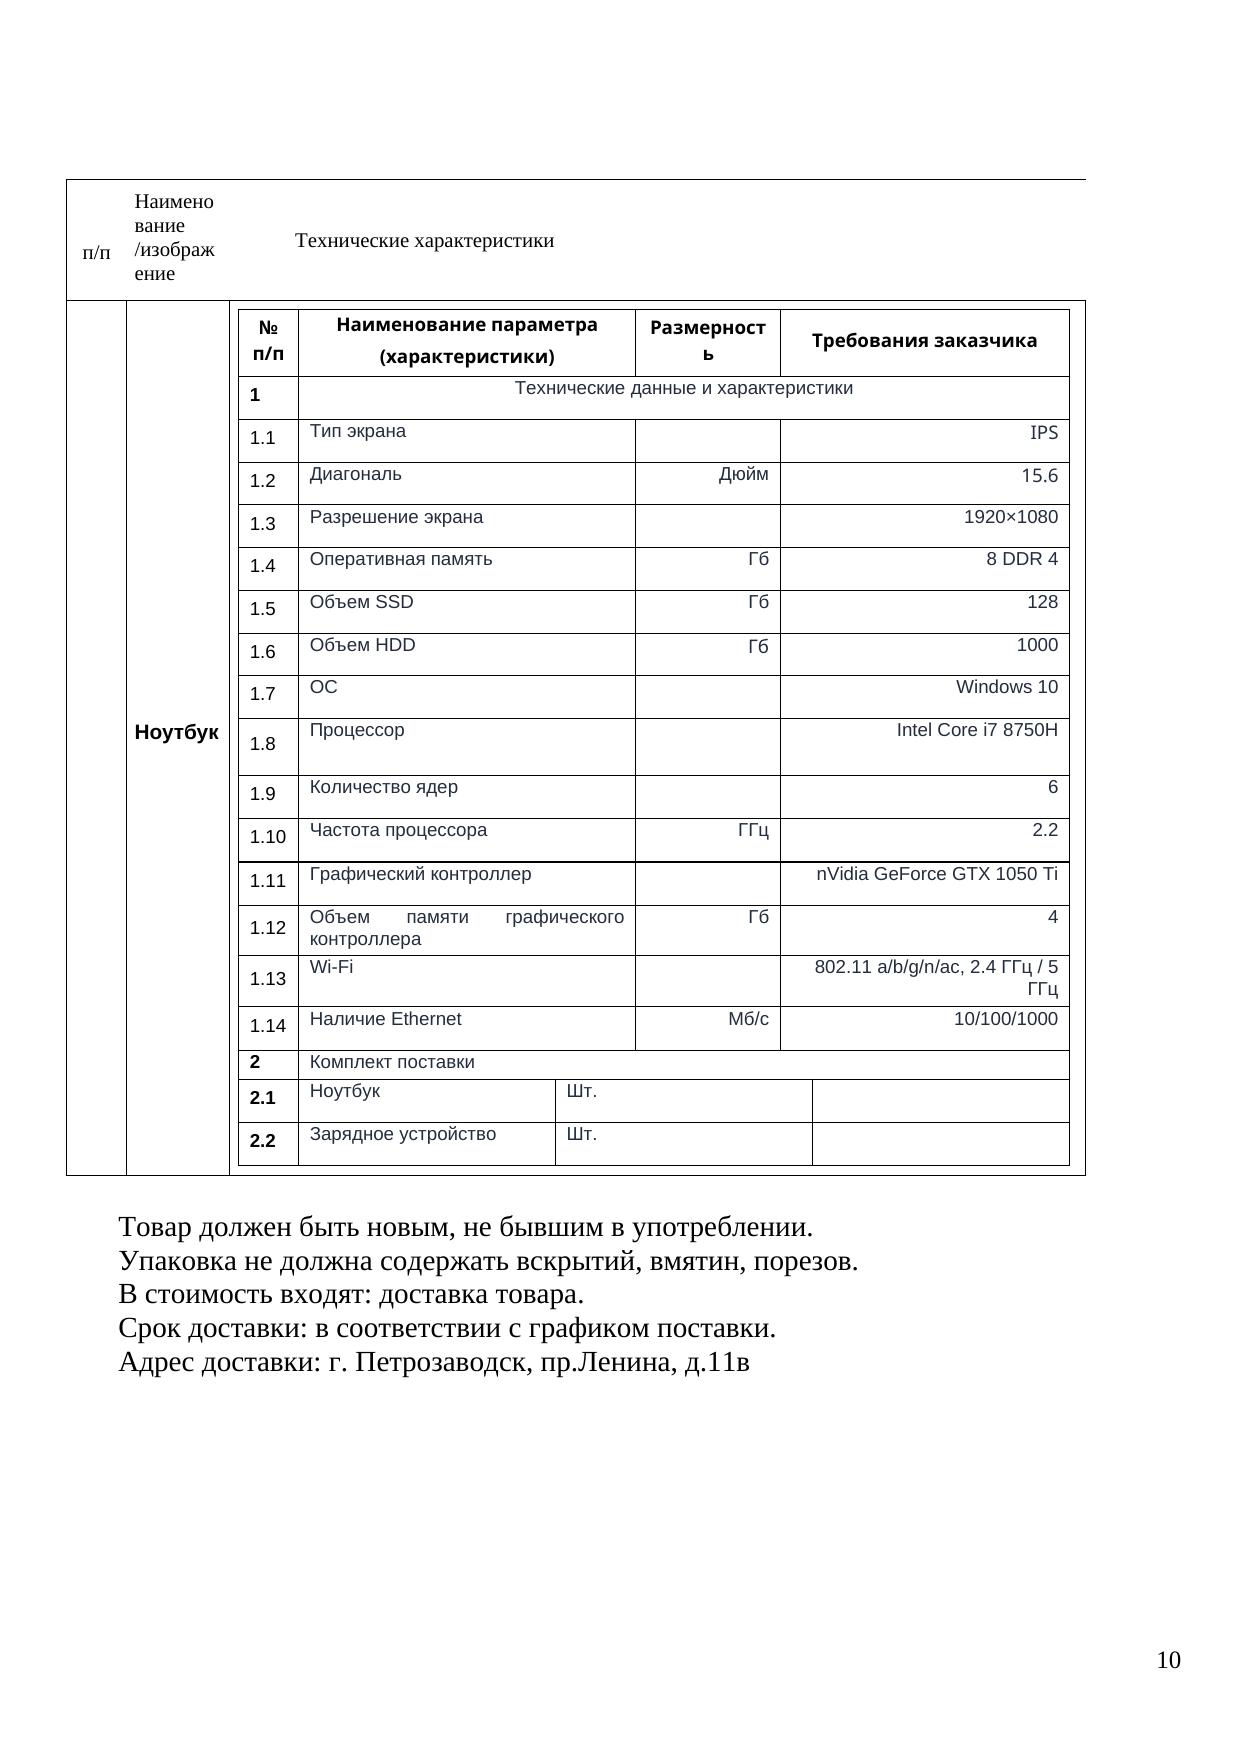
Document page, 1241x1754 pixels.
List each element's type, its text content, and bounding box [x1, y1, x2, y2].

table_header Наименование /изображение [126, 180, 229, 299]
table_header п/п [67, 180, 126, 299]
table_cell [67, 301, 126, 1175]
table_cell [230, 301, 1085, 1175]
text В стоимость входят: доставка товара. [118, 1277, 1181, 1310]
text Товар должен быть новым, не бывшим в употреблении. [118, 1209, 1181, 1243]
table_header Технические характеристики [229, 180, 1086, 299]
text Упаковка не должна содержать вскрытий, вмятин, порезов. [118, 1243, 1181, 1277]
text Адрес доставки: г. Петрозаводск, пр.Ленина, д.11в [118, 1344, 1181, 1377]
text Срок доставки: в соответствии с графиком поставки. [118, 1310, 1181, 1344]
table_cell Ноутбук [127, 301, 229, 1175]
